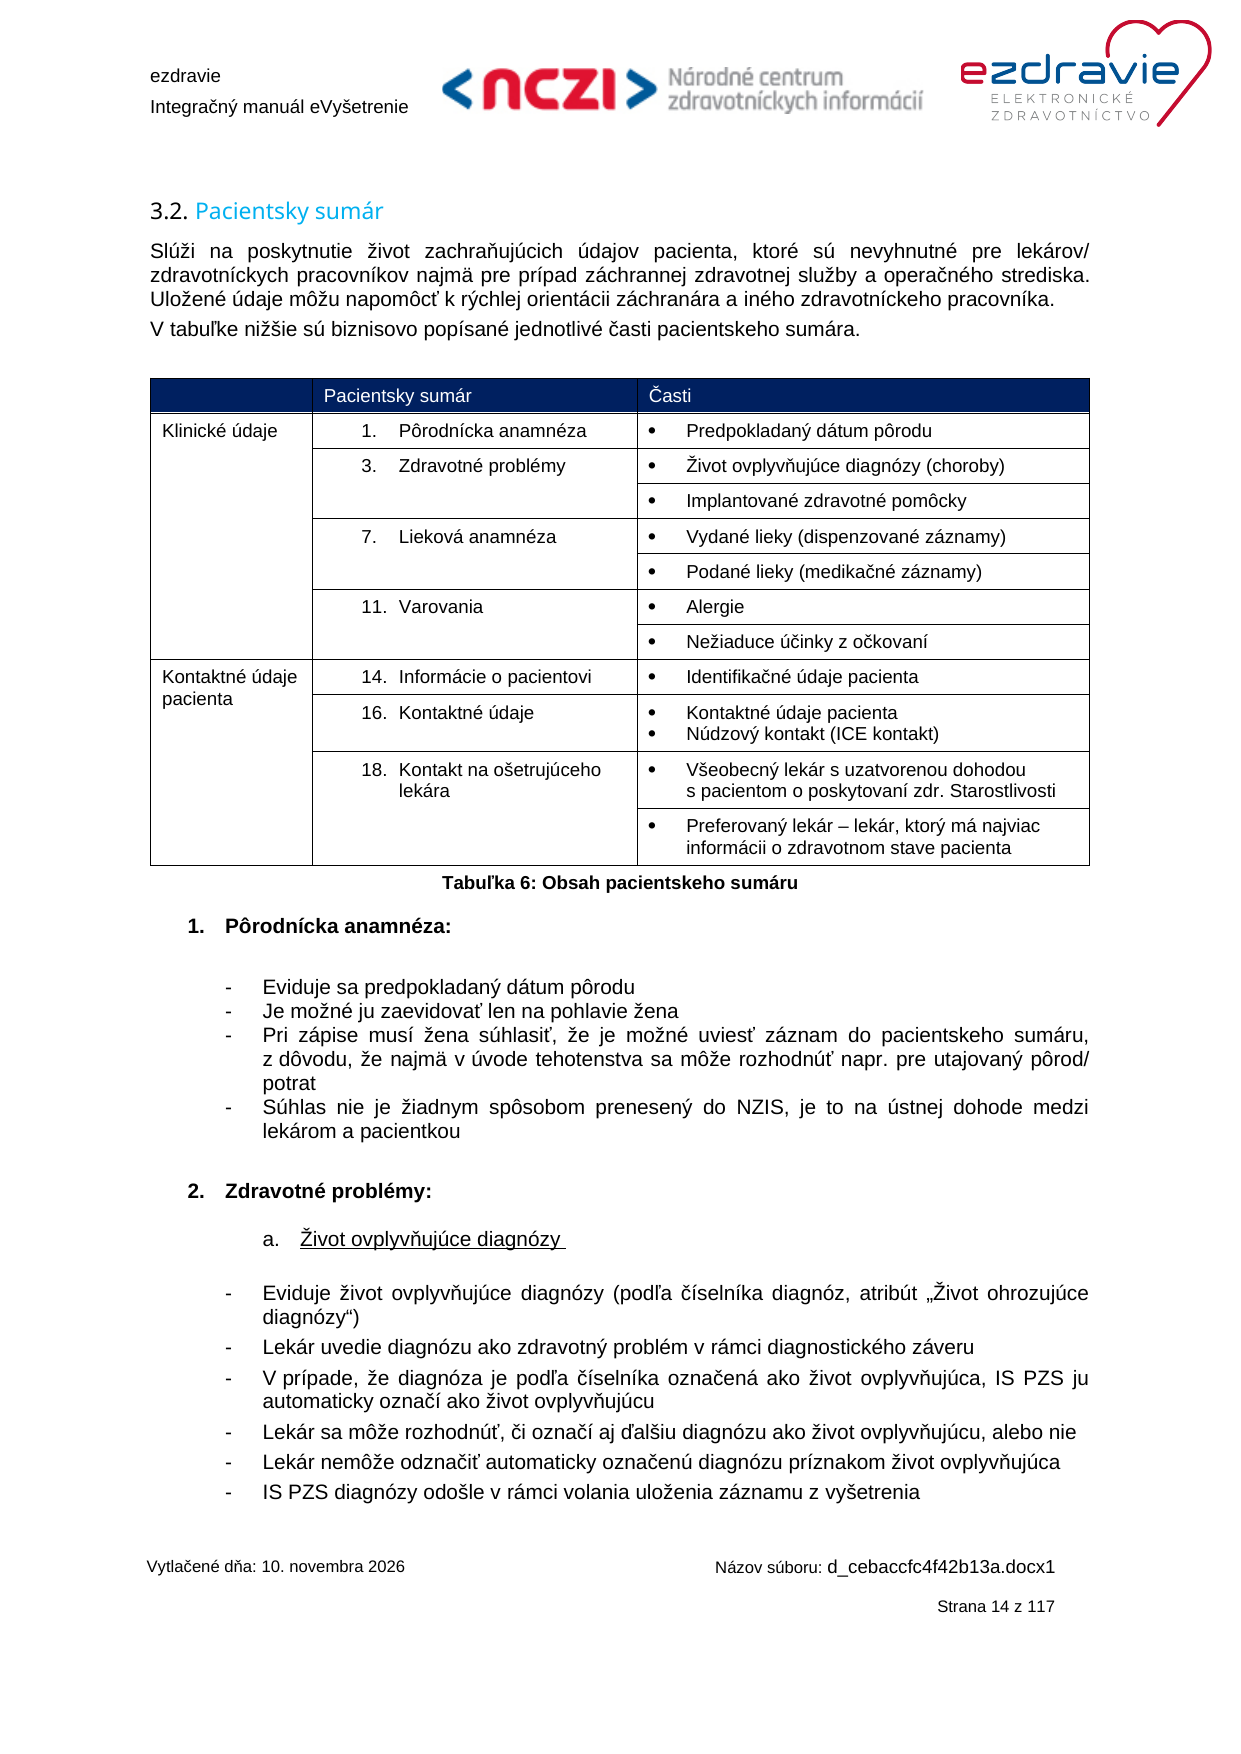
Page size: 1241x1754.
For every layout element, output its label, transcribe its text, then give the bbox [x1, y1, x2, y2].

table_cell Všeobecný lekár s uzatvorenou dohodou s pacientom o poskytovaní zdr. Starostlivosti [638, 752, 1089, 808]
table_cell Varovania [313, 590, 637, 659]
table_cell Podané lieky (medikačné záznamy) [638, 554, 1089, 588]
list IS PZS diagnózy odošle v rámci volania uloženia záznamu z vyšetrenia [225, 1480, 1090, 1504]
list Život ovplyvňujúce diagnózy [262, 1227, 1090, 1251]
text Slúži na poskytnutie život zachraňujúcich údajov pacienta, ktoré sú nevyhnutné pre lekárov/ zdravotníckych pracovníkov najmä pre prípad záchrannej zdravotnej služby a operačného strediska. Uložené údaje môžu napomôcť k rýchlej orientácii záchranára a iného zdravotníckeho pracovníka. [150, 239, 1090, 311]
table_cell Život ovplyvňujúce diagnózy (choroby) [638, 449, 1089, 483]
table_cell Preferovaný lekár – lekár, ktorý má najviac informácii o zdravotnom stave pacienta [638, 809, 1089, 864]
table_header [151, 379, 312, 412]
table_cell Kontaktné údaje pacienta Núdzový kontakt (ICE kontakt) [638, 695, 1089, 751]
table_cell Alergie [638, 590, 1089, 624]
table_cell Kontaktné údaje [313, 695, 637, 751]
table_cell Informácie o pacientovi [313, 660, 637, 694]
table_cell Vydané lieky (dispenzované záznamy) [638, 519, 1089, 553]
list Lekár nemôže odznačiť automaticky označenú diagnózu príznakom život ovplyvňujúca [225, 1450, 1090, 1474]
picture [961, 20, 1212, 127]
table_cell Pôrodnícka anamnéza [313, 414, 637, 448]
table_cell Klinické údaje [151, 414, 312, 659]
list V prípade, že diagnóza je podľa číselníka označená ako život ovplyvňujúca, IS PZS ju automaticky označí ako život ovplyvňujúcu [225, 1365, 1090, 1413]
table_header Časti [638, 379, 1089, 412]
text Tabuľka 6: Obsah pacientskeho sumáru [150, 872, 1090, 893]
list Súhlas nie je žiadnym spôsobom prenesený do NZIS, je to na ústnej dohode medzi lekárom a pacientkou [225, 1094, 1090, 1142]
list Eviduje život ovplyvňujúce diagnózy (podľa číselníka diagnóz, atribút „Život ohrozujúce diagnózy“) [225, 1281, 1090, 1329]
list Pri zápise musí žena súhlasiť, že je možné uviesť záznam do pacientskeho sumáru, z dôvodu, že najmä v úvode tehotenstva sa môže rozhodnúť napr. pre utajovaný pôrod/ potrat [225, 1023, 1090, 1094]
table_cell Kontakt na ošetrujúceho lekára [313, 752, 637, 864]
list Je možné ju zaevidovať len na pohlavie žena [225, 999, 1090, 1023]
list Pôrodnícka anamnéza: [187, 914, 1090, 938]
table_cell Zdravotné problémy [313, 449, 637, 518]
list Eviduje sa predpokladaný dátum pôrodu [225, 975, 1090, 999]
table_cell Identifikačné údaje pacienta [638, 660, 1089, 694]
picture [442, 67, 924, 114]
table_header Pacientsky sumár [313, 379, 637, 412]
table_cell Nežiaduce účinky z očkovaní [638, 625, 1089, 659]
list Lekár uvedie diagnózu ako zdravotný problém v rámci diagnostického záveru [225, 1335, 1090, 1359]
list Zdravotné problémy: [187, 1179, 1090, 1203]
table_cell Predpokladaný dátum pôrodu [638, 414, 1089, 448]
table_cell Implantované zdravotné pomôcky [638, 484, 1089, 518]
subtitle Pacientsky sumár [150, 195, 1090, 226]
table_cell Lieková anamnéza [313, 519, 637, 588]
table_cell Kontaktné údaje pacienta [151, 660, 312, 864]
text V tabuľke nižšie sú biznisovo popísané jednotlivé časti pacientskeho sumára. [150, 317, 1090, 341]
list Lekár sa môže rozhodnúť, či označí aj ďalšiu diagnózu ako život ovplyvňujúcu, alebo nie [225, 1419, 1090, 1443]
